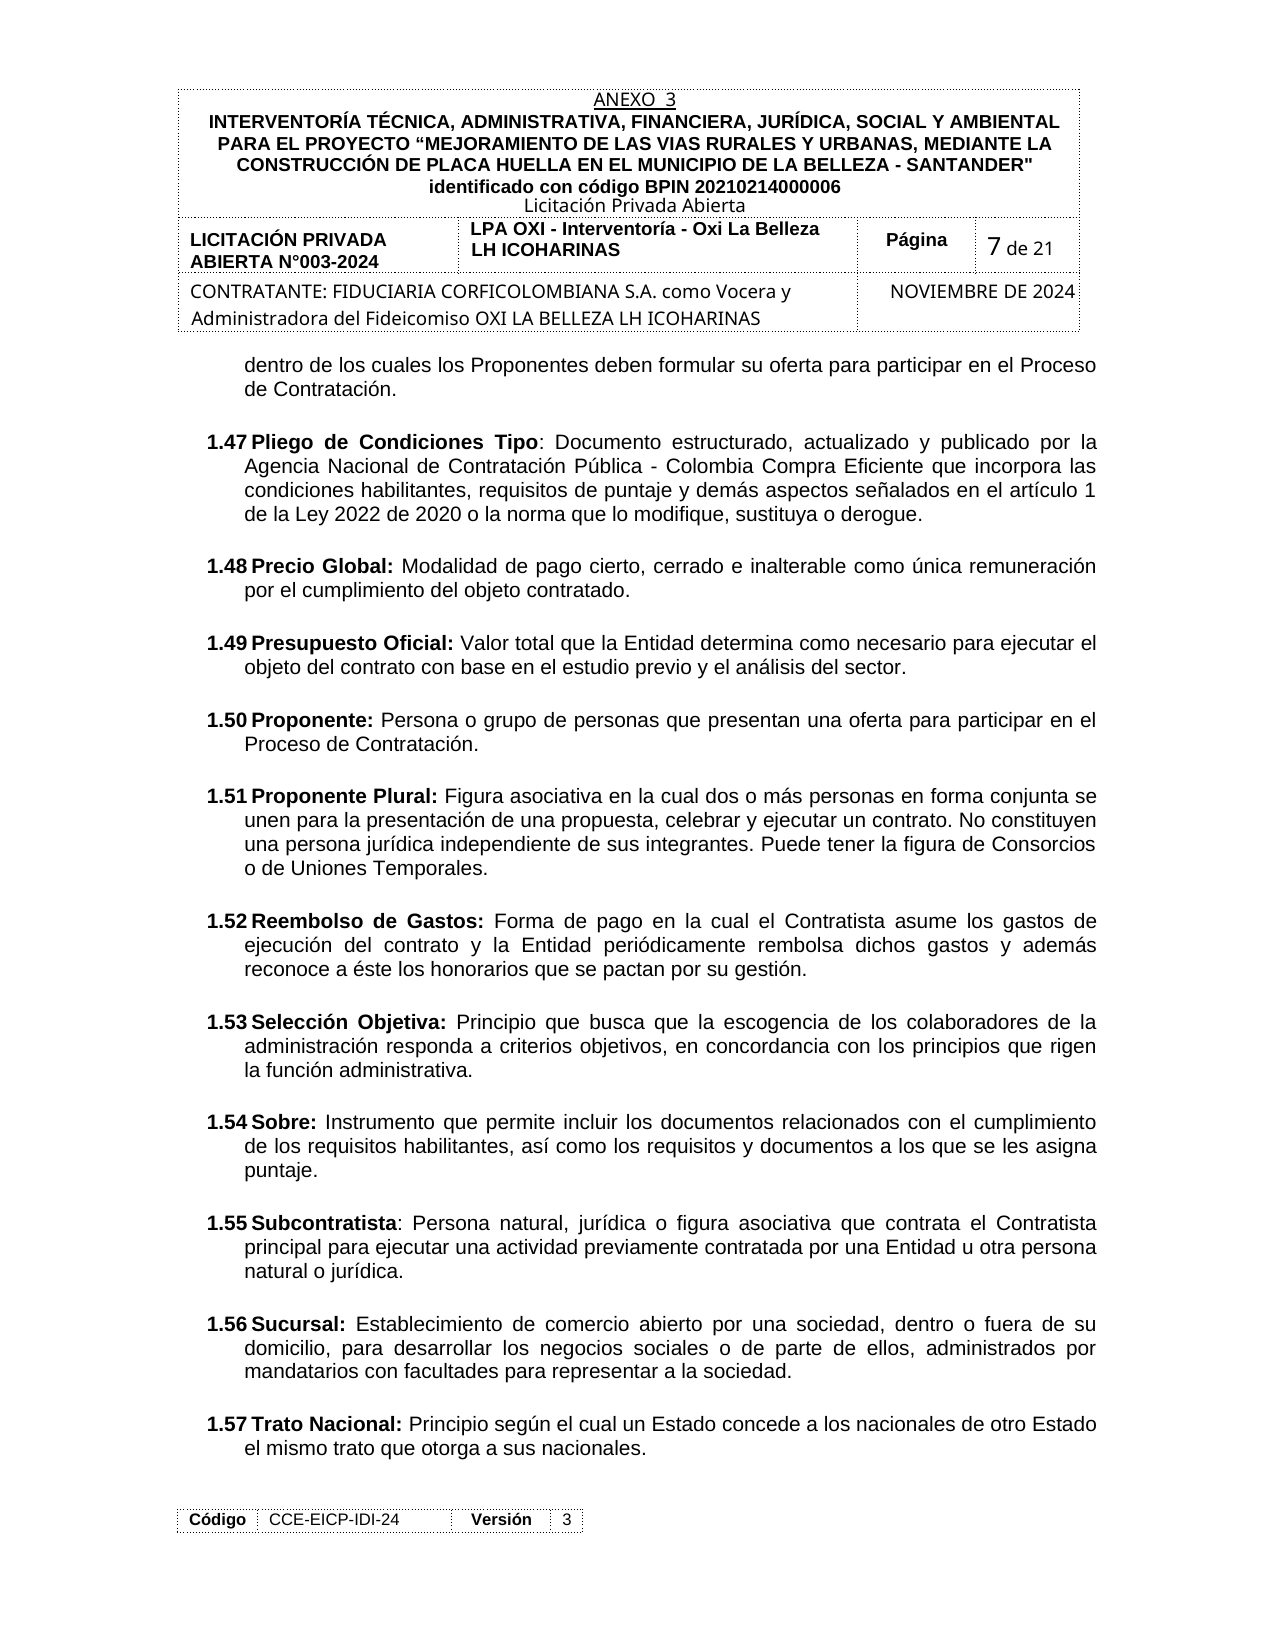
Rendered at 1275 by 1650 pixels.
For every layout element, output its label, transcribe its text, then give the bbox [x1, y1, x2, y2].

list Proponente Plural: Figura asociativa en la cual dos o más personas en forma conjunta se unen para la presentación de una propuesta, celebrar y ejecutar un contrato. No constituyen una persona jurídica independiente de sus integrantes. Puede tener la figura de Consorcios o de Uniones Temporales. [207, 784, 1098, 880]
list Trato Nacional: Principio según el cual un Estado concede a los nacionales de otro Estado el mismo trato que otorga a sus nacionales. [207, 1412, 1098, 1460]
list Presupuesto Oficial: Valor total que la Entidad determina como necesario para ejecutar el objeto del contrato con base en el estudio previo y el análisis del sector. [207, 631, 1098, 679]
list Selección Objetiva: Principio que busca que la escogencia de los colaboradores de la administración responda a criterios objetivos, en concordancia con los principios que rigen la función administrativa. [207, 1009, 1098, 1081]
list Sucursal: Establecimiento de comercio abierto por una sociedad, dentro o fuera de su domicilio, para desarrollar los negocios sociales o de parte de ellos, administrados por mandatarios con facultades para representar a la sociedad. [207, 1311, 1098, 1383]
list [207, 353, 1098, 401]
list Subcontratista: Persona natural, jurídica o figura asociativa que contrata el Contratista principal para ejecutar una actividad previamente contratada por una Entidad u otra persona natural o jurídica. [207, 1211, 1098, 1283]
list Reembolso de Gastos: Forma de pago en la cual el Contratista asume los gastos de ejecución del contrato y la Entidad periódicamente rembolsa dichos gastos y además reconoce a éste los honorarios que se pactan por su gestión. [207, 909, 1098, 981]
list Precio Global: Modalidad de pago cierto, cerrado e inalterable como única remuneración por el cumplimiento del objeto contratado. [207, 554, 1098, 602]
list Proponente: Persona o grupo de personas que presentan una oferta para participar en el Proceso de Contratación. [207, 708, 1098, 756]
list Sobre: Instrumento que permite incluir los documentos relacionados con el cumplimiento de los requisitos habilitantes, así como los requisitos y documentos a los que se les asigna puntaje. [207, 1110, 1098, 1182]
list Pliego de Condiciones Tipo: Documento estructurado, actualizado y publicado por la Agencia Nacional de Contratación Pública - Colombia Compra Eficiente que incorpora las condiciones habilitantes, requisitos de puntaje y demás aspectos señalados en el artículo 1 de la Ley 2022 de 2020 o la norma que lo modifique, sustituya o derogue. [207, 430, 1098, 526]
